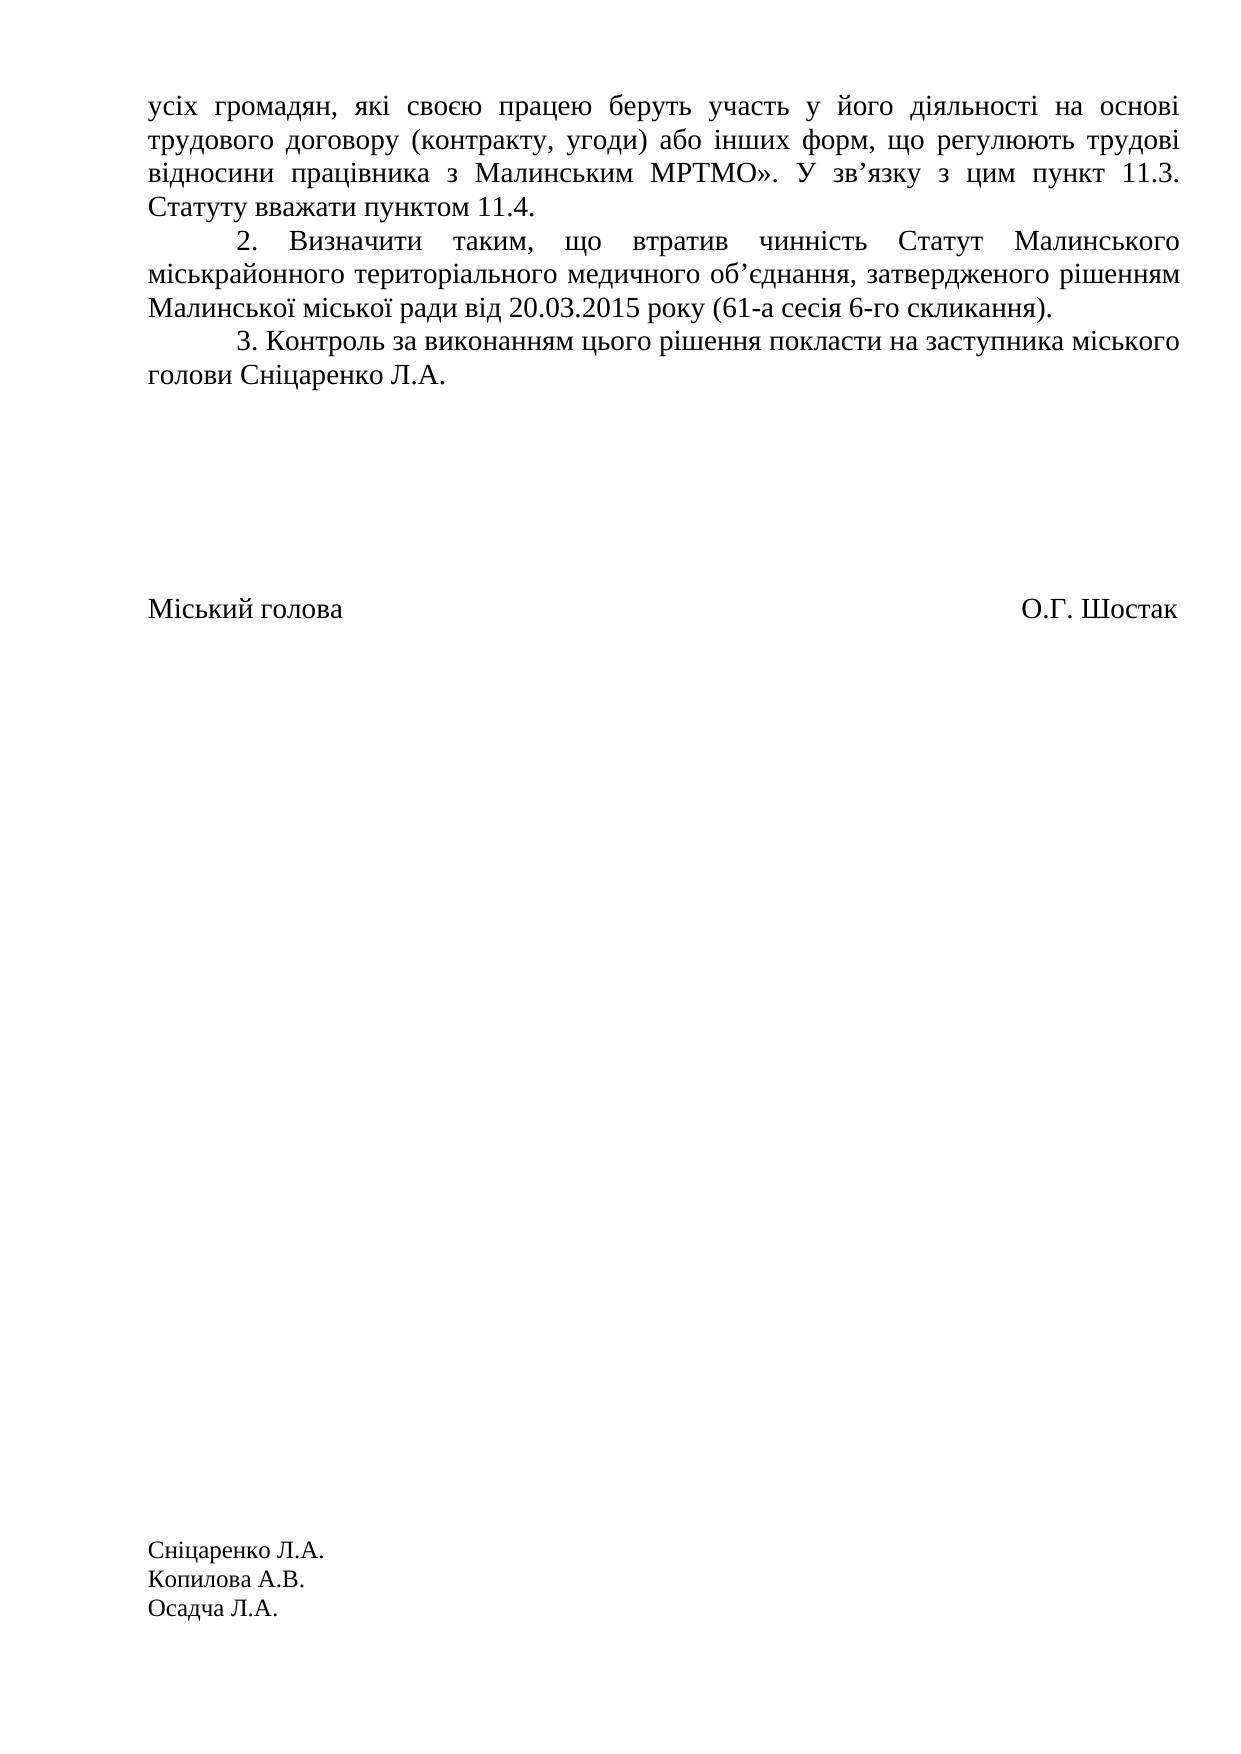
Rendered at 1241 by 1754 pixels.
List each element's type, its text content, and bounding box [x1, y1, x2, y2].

text Міський голова О.Г. Шостак [148, 592, 1181, 625]
text 2. Визначити таким, що втратив чинність Статут Малинського міськрайонного територіального медичного об’єднання, затвердженого рішенням Малинської міської ради від 20.03.2015 року (61-а сесія 6-го скликання). [148, 223, 1181, 323]
text 3. Контроль за виконанням цього рішення покласти на заступника міського голови Сніцаренко Л.А. [148, 323, 1181, 390]
text Сніцаренко Л.А. [148, 1536, 1181, 1564]
text Копилова А.В. [148, 1564, 1181, 1593]
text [148, 88, 1181, 223]
title Осадча Л.А. [148, 1593, 1181, 1622]
